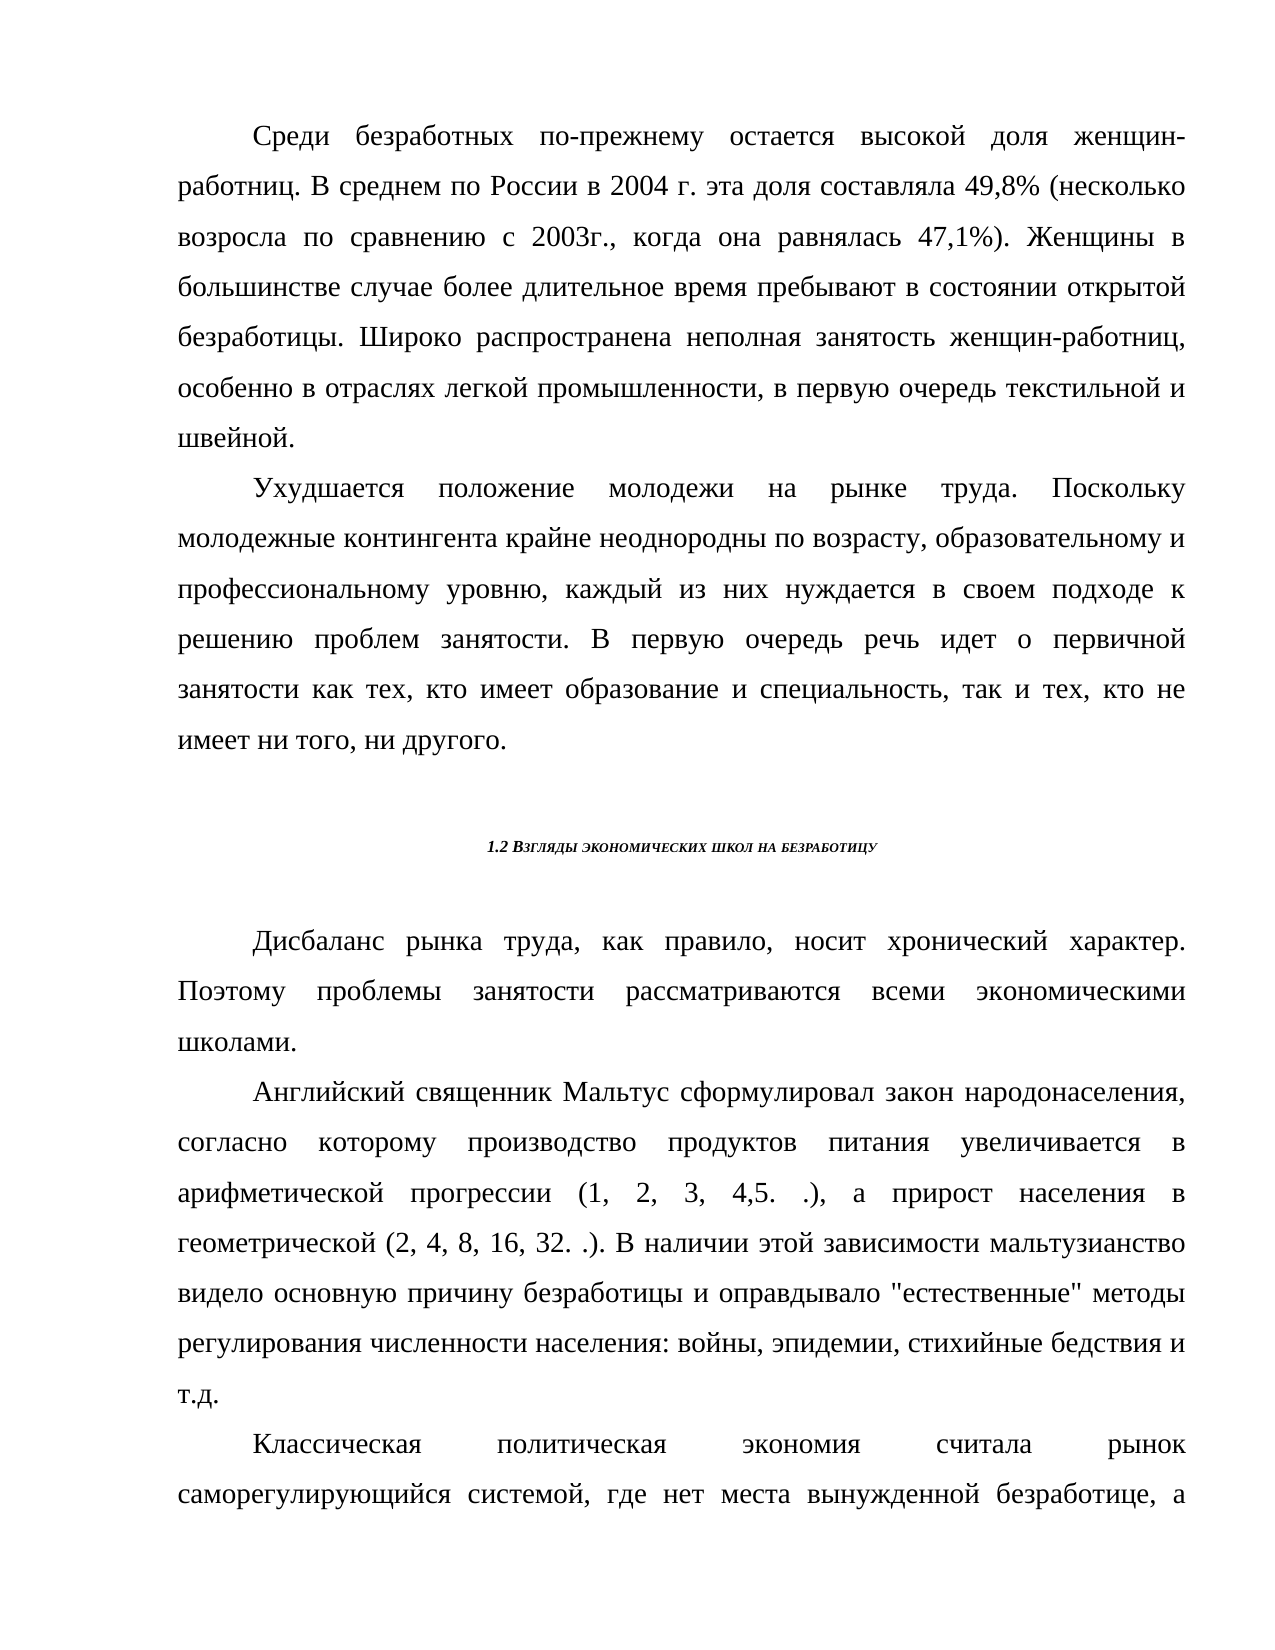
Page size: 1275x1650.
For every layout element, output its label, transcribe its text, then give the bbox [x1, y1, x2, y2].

text Ухудшается положение молодежи на рынке труда. Поскольку молодежные контингента крайне неоднородны по возрасту, образовательному и профессиональному уровню, каждый из них нуждается в своем подходе к решению проблем занятости. В первую очередь речь идет о первичной занятости как тех, кто имеет образование и специальность, так и тех, кто не имеет ни того, ни другого. [177, 470, 1186, 755]
text Дисбаланс рынка труда, как правило, носит хронический характер. Поэтому проблемы занятости рассматриваются всеми экономическими школами. [177, 923, 1186, 1057]
subtitle 1.2 Взгляды экономических школ на безработицу [177, 822, 1186, 856]
text Английский священник Мальтус сформулировал закон народонаселения, согласно которому производство продуктов питания увеличивается в арифметической прогрессии (1, 2, 3, 4,5. .), а прирост населения в геометрической (2, 4, 8, 16, 32. .). В наличии этой зависимости мальтузианство видело основную причину безработицы и оправдывало "естественные" методы регулирования численности населения: войны, эпидемии, стихийные бедствия и т.д. [177, 1074, 1186, 1409]
text Среди безработных по-прежнему остается высокой доля женщин-работниц. В среднем по России в 2004 г. эта доля составляла 49,8% (несколько возросла по сравнению с 2003г., когда она равнялась 47,1%). Женщины в большинстве случае более длительное время пребывают в состоянии открытой безработицы. Широко распространена неполная занятость женщин-работниц, особенно в отраслях легкой промышленности, в первую очередь текстильной и швейной. [177, 118, 1186, 453]
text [177, 1426, 1186, 1510]
